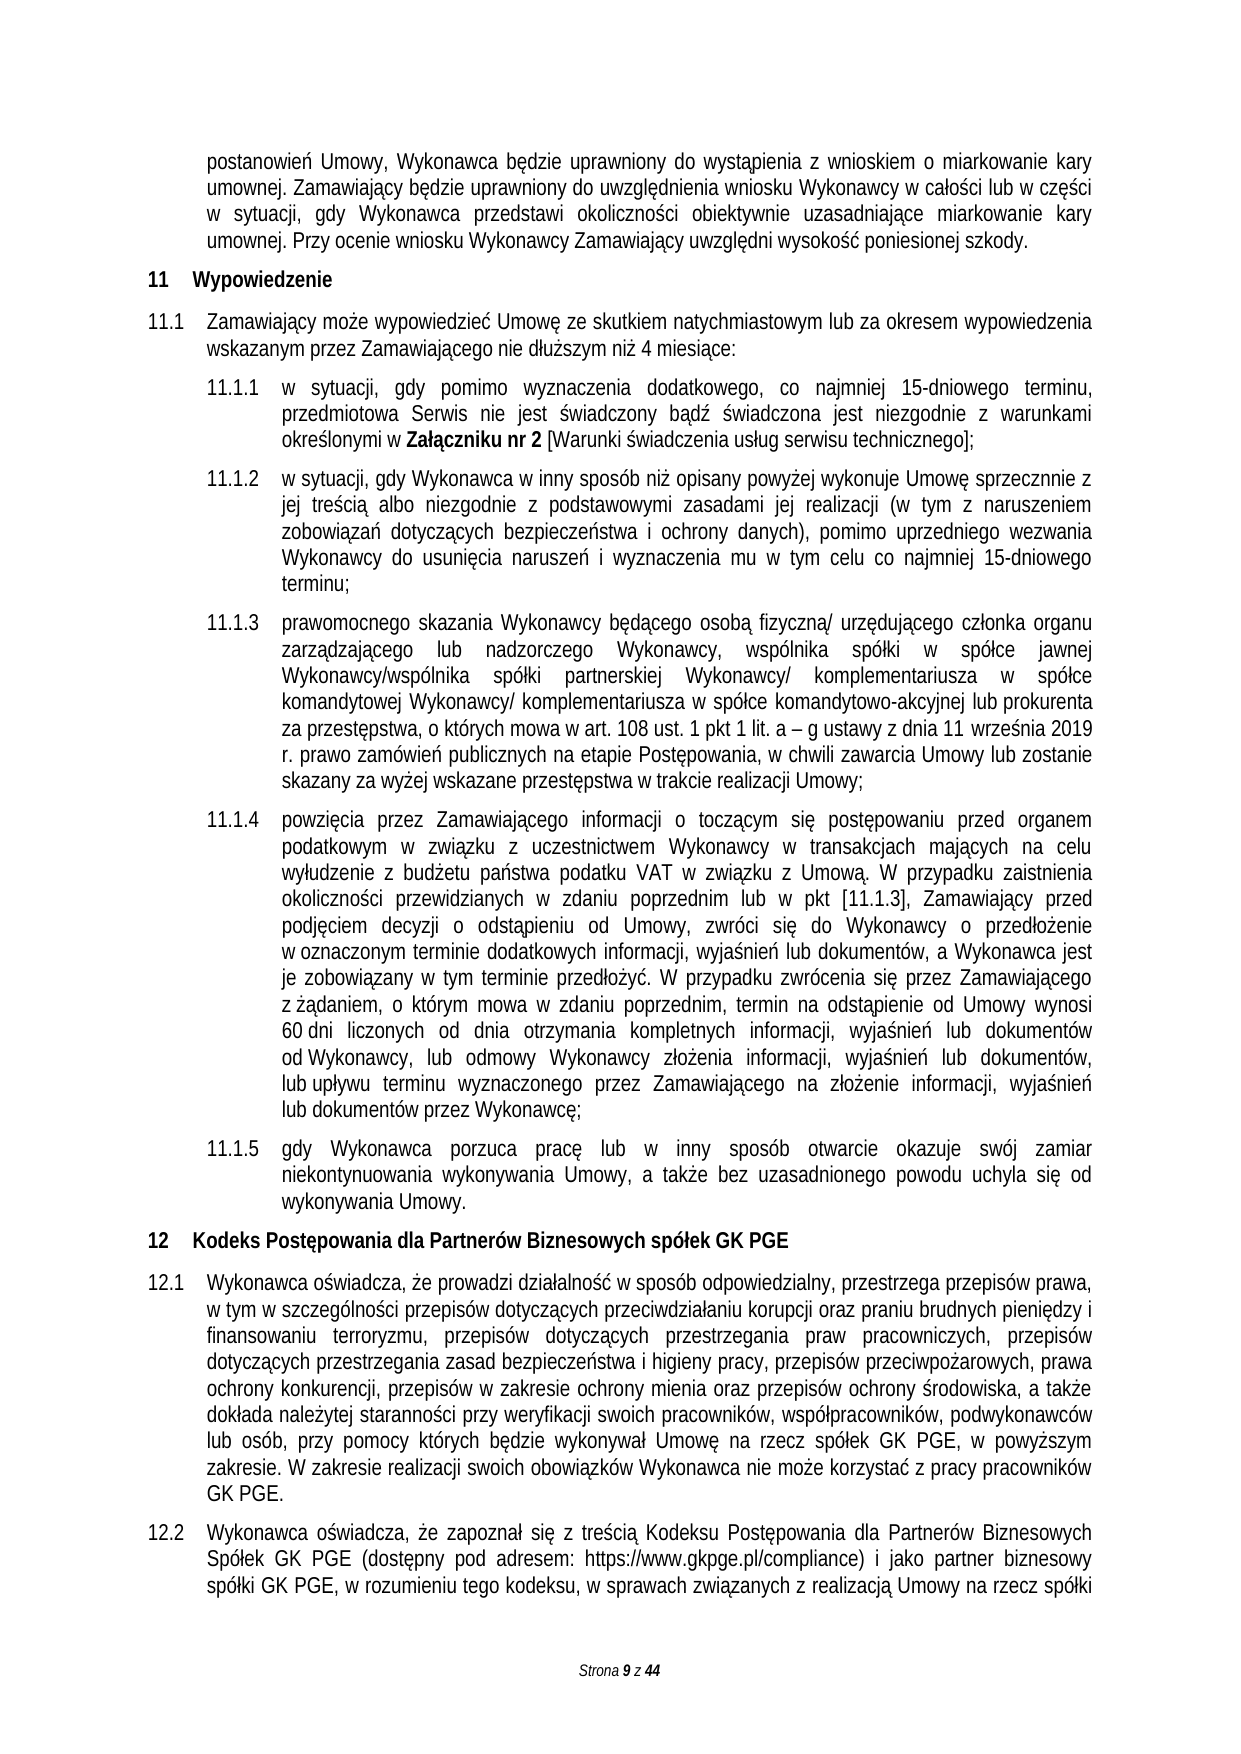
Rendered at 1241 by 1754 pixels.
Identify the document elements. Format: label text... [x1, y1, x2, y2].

subtitle Wykonawca oświadcza, że prowadzi działalność w sposób odpowiedzialny, przestrzega przepisów prawa, w tym w szczególności przepisów dotyczących przeciwdziałaniu korupcji oraz praniu brudnych pieniędzy i finansowaniu terroryzmu, przepisów dotyczących przestrzegania praw pracowniczych, przepisów dotyczących przestrzegania zasad bezpieczeństwa i higieny pracy, przepisów przeciwpożarowych, prawa ochrony konkurencji, przepisów w zakresie ochrony mienia oraz przepisów ochrony środowiska, a także dokłada należytej staranności przy weryfikacji swoich pracowników, współpracowników, podwykonawców lub osób, przy pomocy których będzie wykonywał Umowę na rzecz spółek GK PGE, w powyższym zakresie. W zakresie realizacji swoich obowiązków Wykonawca nie może korzystać z pracy pracowników GK PGE. [148, 1269, 1093, 1506]
subtitle Zamawiający może wypowiedzieć Umowę ze skutkiem natychmiastowym lub za okresem wypowiedzenia wskazanym przez Zamawiającego nie dłuższym niż 4 miesiące: [148, 308, 1093, 361]
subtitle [148, 148, 1093, 253]
subtitle prawomocnego skazania Wykonawcy będącego osobą fizyczną/ urzędującego członka organu zarządzającego lub nadzorczego Wykonawcy, wspólnika spółki w spółce jawnej Wykonawcy/wspólnika spółki partnerskiej Wykonawcy/ komplementariusza w spółce komandytowej Wykonawcy/ komplementariusza w spółce komandytowo-akcyjnej lub prokurenta za przestępstwa, o których mowa w art. 108 ust. 1 pkt 1 lit. a – g ustawy z dnia 11 września 2019 r. prawo zamówień publicznych na etapie Postępowania, w chwili zawarcia Umowy lub zostanie skazany za wyżej wskazane przestępstwa w trakcie realizacji Umowy; [207, 609, 1093, 794]
subtitle w sytuacji, gdy Wykonawca w inny sposób niż opisany powyżej wykonuje Umowę sprzecznnie z jej treścią albo niezgodnie z podstawowymi zasadami jej realizacji (w tym z naruszeniem zobowiązań dotyczących bezpieczeństwa i ochrony danych), pomimo uprzedniego wezwania Wykonawcy do usunięcia naruszeń i wyznaczenia mu w tym celu co najmniej 15-dniowego terminu; [207, 465, 1093, 597]
subtitle Wypowiedzenie [148, 266, 1093, 292]
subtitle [148, 1519, 1093, 1598]
subtitle w sytuacji, gdy pomimo wyznaczenia dodatkowego, co najmniej 15-dniowego terminu, przedmiotowa Serwis nie jest świadczony bądź świadczona jest niezgodnie z warunkami określonymi w Załączniku nr 2 [Warunki świadczenia usług serwisu technicznego]; [207, 373, 1093, 452]
subtitle gdy Wykonawca porzuca pracę lub w inny sposób otwarcie okazuje swój zamiar niekontynuowania wykonywania Umowy, a także bez uzasadnionego powodu uchyla się od wykonywania Umowy. [207, 1135, 1093, 1214]
subtitle powzięcia przez Zamawiającego informacji o toczącym się postępowaniu przed organem podatkowym w związku z uczestnictwem Wykonawcy w transakcjach mających na celu wyłudzenie z budżetu państwa podatku VAT w związku z Umową. W przypadku zaistnienia okoliczności przewidzianych w zdaniu poprzednim lub w pkt [11.1.3], Zamawiający przed podjęciem decyzji o odstąpieniu od Umowy, zwróci się do Wykonawcy o przedłożenie w oznaczonym terminie dodatkowych informacji, wyjaśnień lub dokumentów, a Wykonawca jest je zobowiązany w tym terminie przedłożyć. W przypadku zwrócenia się przez Zamawiającego z żądaniem, o którym mowa w zdaniu poprzednim, termin na odstąpienie od Umowy wynosi 60 dni liczonych od dnia otrzymania kompletnych informacji, wyjaśnień lub dokumentów od Wykonawcy, lub odmowy Wykonawcy złożenia informacji, wyjaśnień lub dokumentów, lub upływu terminu wyznaczonego przez Zamawiającego na złożenie informacji, wyjaśnień lub dokumentów przez Wykonawcę; [207, 806, 1093, 1122]
subtitle Kodeks Postępowania dla Partnerów Biznesowych spółek GK PGE [148, 1227, 1093, 1253]
